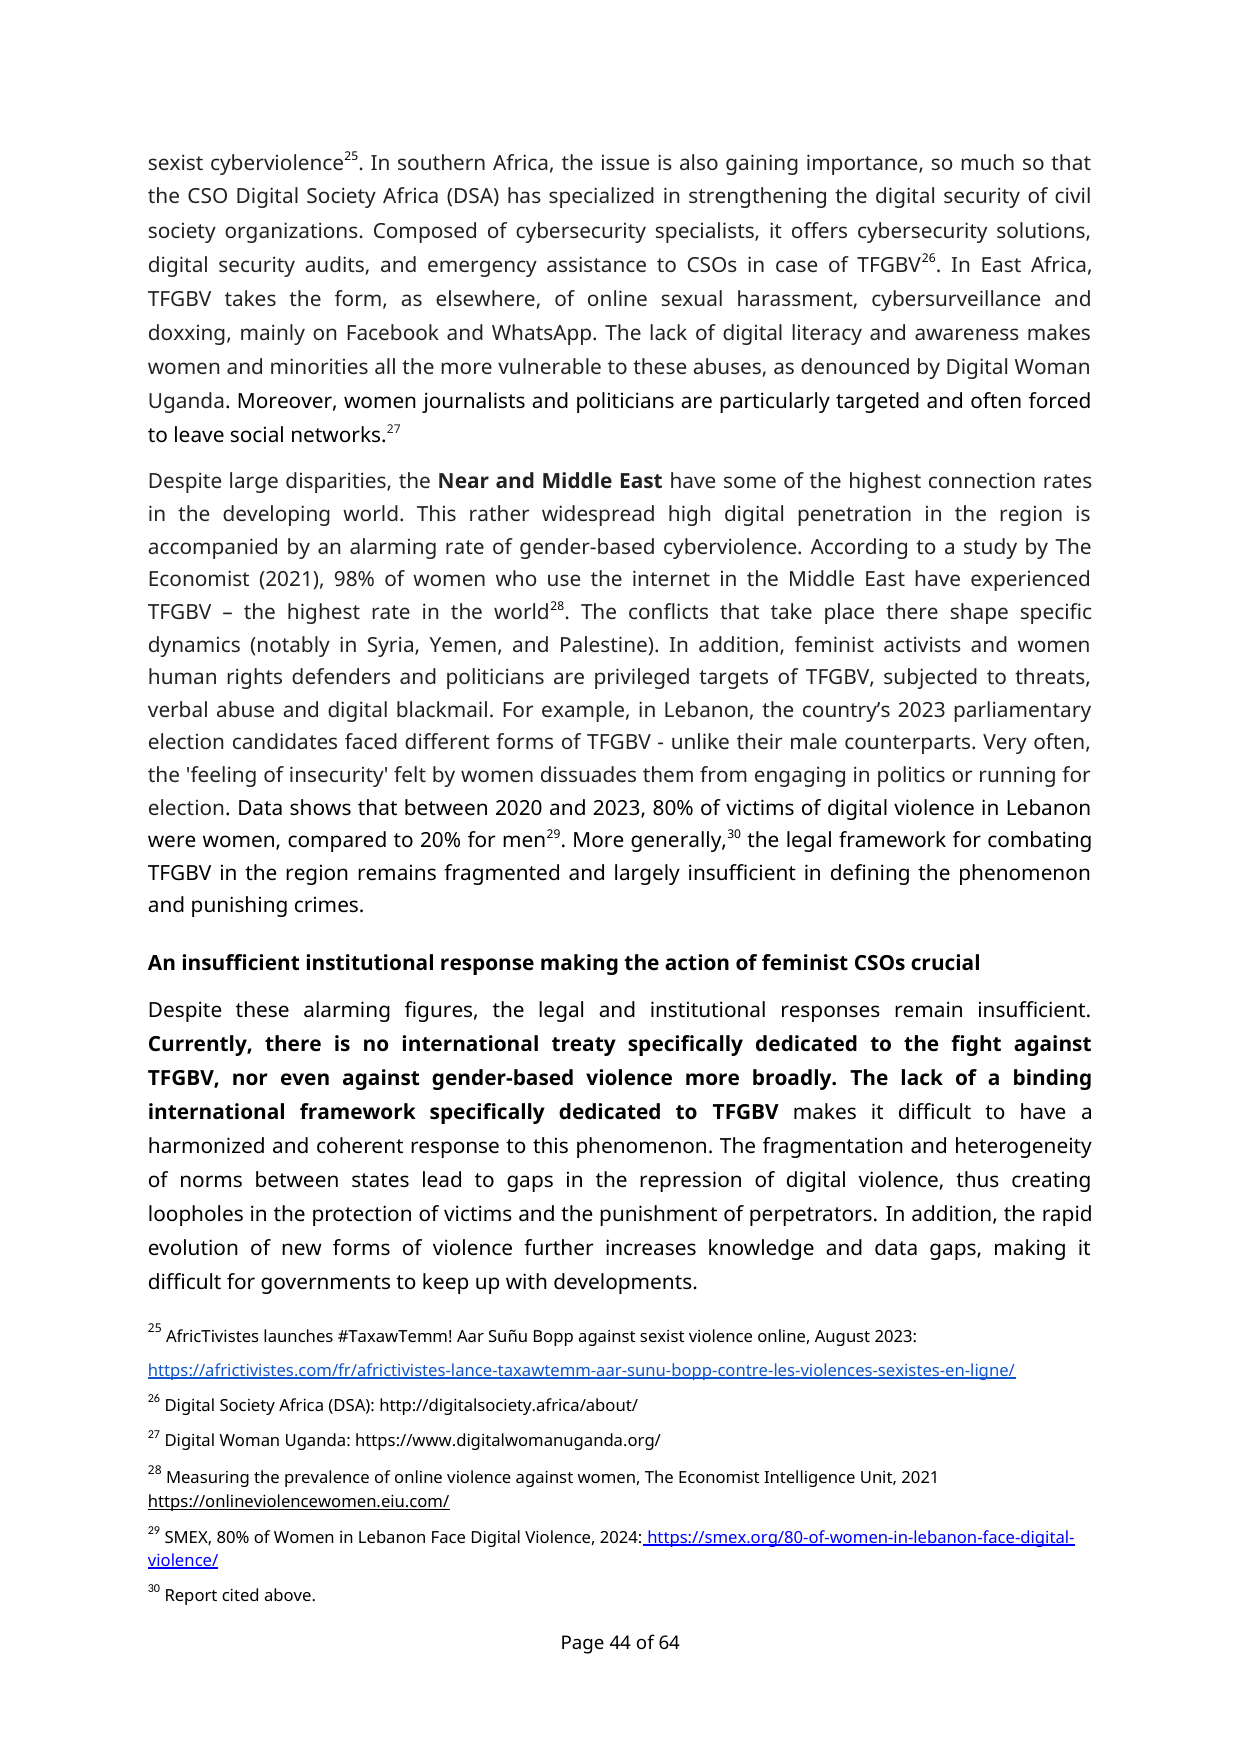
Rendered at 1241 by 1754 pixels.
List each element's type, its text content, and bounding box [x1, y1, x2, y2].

text An insufficient institutional response making the action of feminist CSOs crucial [148, 948, 1093, 977]
text Despite these alarming figures, the legal and institutional responses remain insufficient. Currently, there is no international treaty specifically dedicated to the fight against TFGBV, nor even against gender-based violence more broadly. The lack of a binding international framework specifically dedicated to TFGBV makes it difficult to have a harmonized and coherent response to this phenomenon. The fragmentation and heterogeneity of norms between states lead to gaps in the repression of digital violence, thus creating loopholes in the protection of victims and the punishment of perpetrators. In addition, the rapid evolution of new forms of violence further increases knowledge and data gaps, making it difficult for governments to keep up with developments. [148, 995, 1093, 1296]
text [148, 148, 1093, 448]
text Despite large disparities, the Near and Middle East have some of the highest connection rates in the developing world. This rather widespread high digital penetration in the region is accompanied by an alarming rate of gender-based cyberviolence. According to a study by The Economist (2021), 98% of women who use the internet in the Middle East have experienced TFGBV – the highest rate in the world. The conflicts that take place there shape specific dynamics (notably in Syria, Yemen, and Palestine). In addition, feminist activists and women human rights defenders and politicians are privileged targets of TFGBV, subjected to threats, verbal abuse and digital blackmail. For example, in Lebanon, the country’s 2023 parliamentary election candidates faced different forms of TFGBV - unlike their male counterparts. Very often, the 'feeling of insecurity' felt by women dissuades them from engaging in politics or running for election. Data shows that between 2020 and 2023, 80% of victims of digital violence in Lebanon were women, compared to 20% for men. More generally, the legal framework for combating TFGBV in the region remains fragmented and largely insufficient in defining the phenomenon and punishing crimes. [148, 467, 1093, 919]
